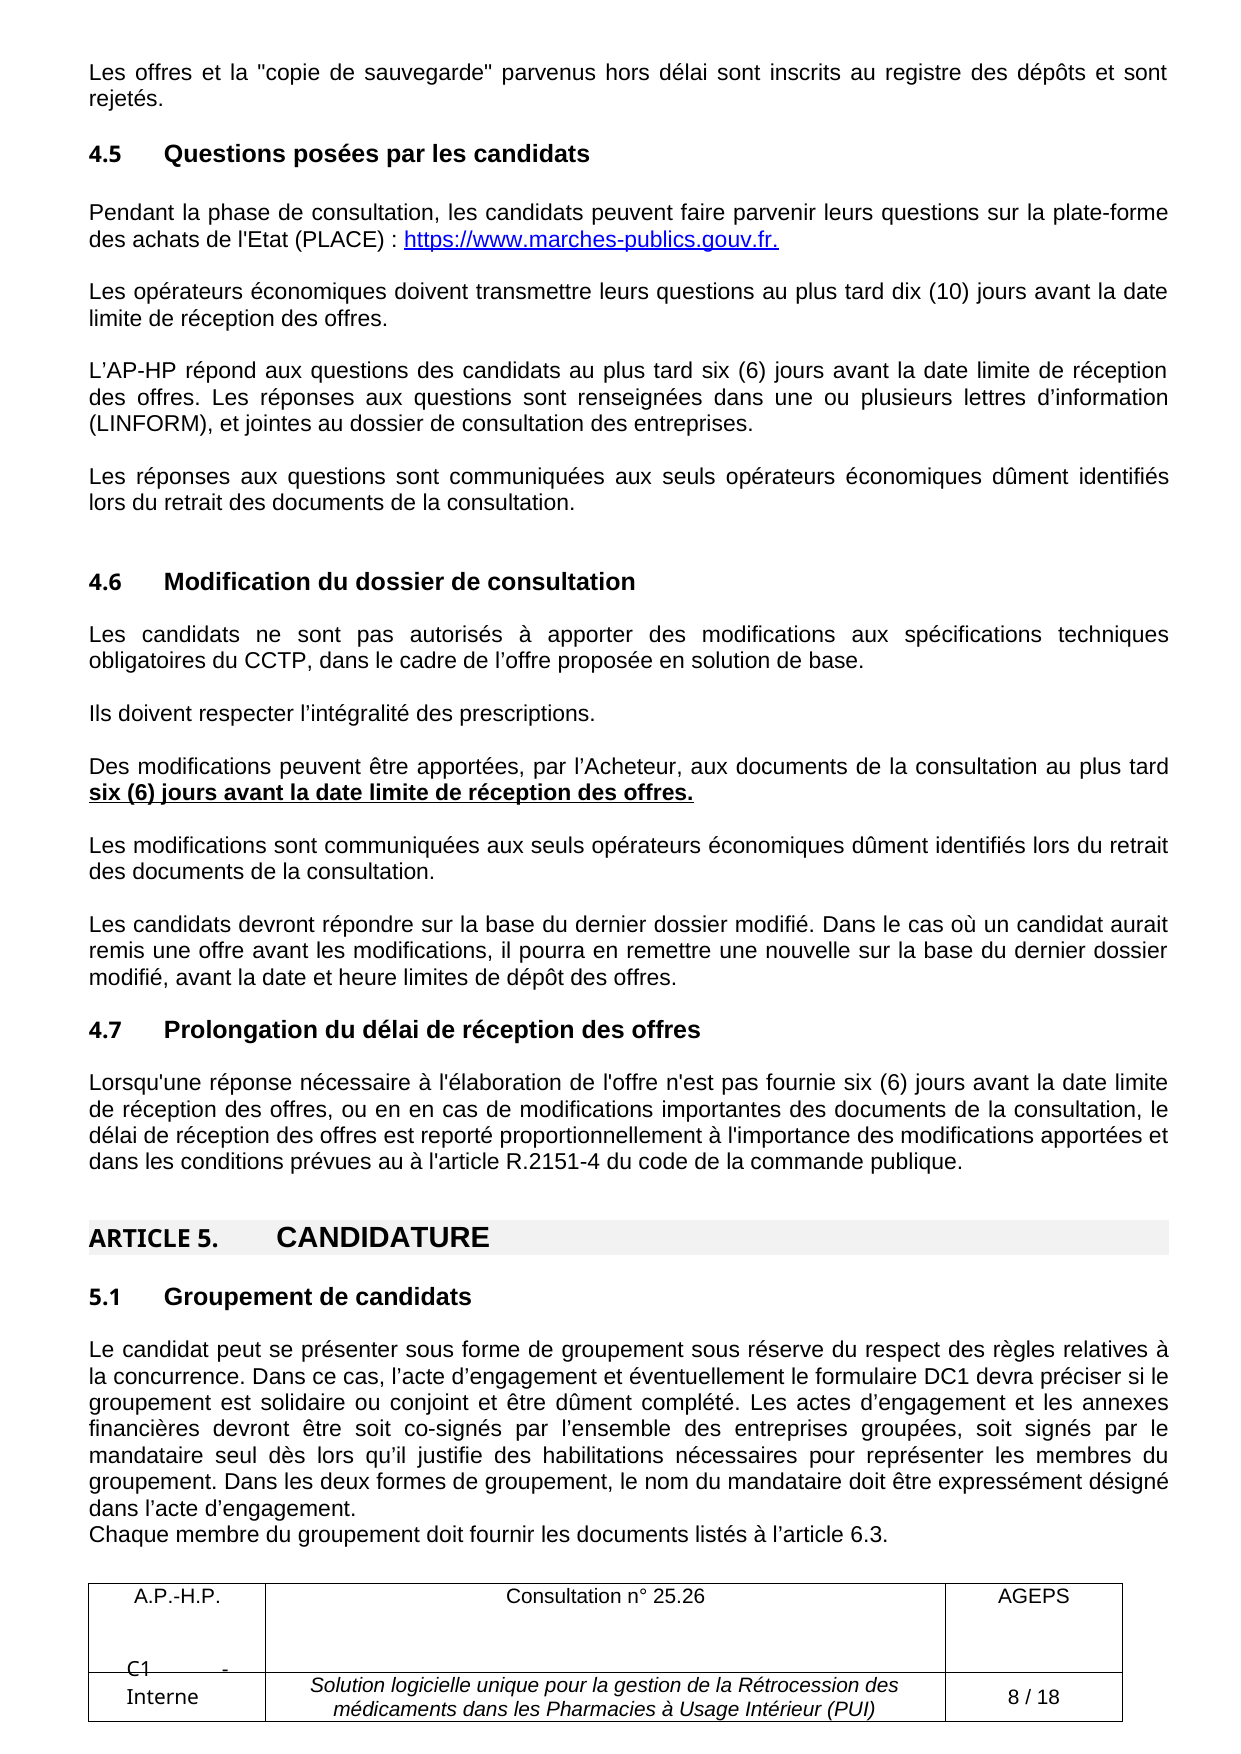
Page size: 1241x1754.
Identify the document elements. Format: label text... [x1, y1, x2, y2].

text Les offres et la "copie de sauvegarde" parvenus hors délai sont inscrits au registre des dépôts et sont rejetés. [89, 59, 1169, 112]
text Les réponses aux questions sont communiquées aux seuls opérateurs économiques dûment identifiés lors du retrait des documents de la consultation. [89, 463, 1169, 516]
text Chaque membre du groupement doit fournir les documents listés à l’article 6.3. [89, 1521, 1169, 1547]
text Ils doivent respecter l’intégralité des prescriptions. [89, 700, 1169, 726]
text Des modifications peuvent être apportées, par l’Acheteur, aux documents de la consultation au plus tard six (6) jours avant la date limite de réception des offres. [89, 753, 1169, 806]
text Les opérateurs économiques doivent transmettre leurs questions au plus tard dix (10) jours avant la date limite de réception des offres. [89, 278, 1169, 331]
subtitle Groupement de candidats [89, 1281, 1169, 1312]
text Pendant la phase de consultation, les candidats peuvent faire parvenir leurs questions sur la plate-forme des achats de l'Etat (PLACE) : https://www.marches-publics.gouv.fr. [89, 199, 1169, 252]
text Lorsqu'une réponse nécessaire à l'élaboration de l'offre n'est pas fournie six (6) jours avant la date limite de réception des offres, ou en en cas de modifications importantes des documents de la consultation, le délai de réception des offres est reporté proportionnellement à l'importance des modifications apportées et dans les conditions prévues au à l'article R.2151-4 du code de la commande publique. [89, 1069, 1169, 1174]
text Les candidats ne sont pas autorisés à apporter des modifications aux spécifications techniques obligatoires du CCTP, dans le cadre de l’offre proposée en solution de base. [89, 621, 1169, 674]
subtitle Prolongation du délai de réception des offres [89, 1014, 1169, 1045]
subtitle Modification du dossier de consultation [89, 566, 1169, 597]
text Les candidats devront répondre sur la base du dernier dossier modifié. Dans le cas où un candidat aurait remis une offre avant les modifications, il pourra en remettre une nouvelle sur la base du dernier dossier modifié, avant la date et heure limites de dépôt des offres. [89, 911, 1169, 990]
text L’AP-HP répond aux questions des candidats au plus tard six (6) jours avant la date limite de réception des offres. Les réponses aux questions sont renseignées dans une ou plusieurs lettres d’information (LINFORM), et jointes au dossier de consultation des entreprises. [89, 357, 1169, 436]
text Les modifications sont communiquées aux seuls opérateurs économiques dûment identifiés lors du retrait des documents de la consultation. [89, 832, 1169, 884]
text Le candidat peut se présenter sous forme de groupement sous réserve du respect des règles relatives à la concurrence. Dans ce cas, l’acte d’engagement et éventuellement le formulaire DC1 devra préciser si le groupement est solidaire ou conjoint et être dûment complété. Les actes d’engagement et les annexes financières devront être soit co-signés par l’ensemble des entreprises groupées, soit signés par le mandataire seul dès lors qu’il justifie des habilitations nécessaires pour représenter les membres du groupement. Dans les deux formes de groupement, le nom du mandataire doit être expressément désigné dans l’acte d’engagement. [89, 1336, 1169, 1521]
subtitle CANDIDATURE [89, 1220, 1169, 1255]
subtitle Questions posées par les candidats [89, 138, 1169, 169]
